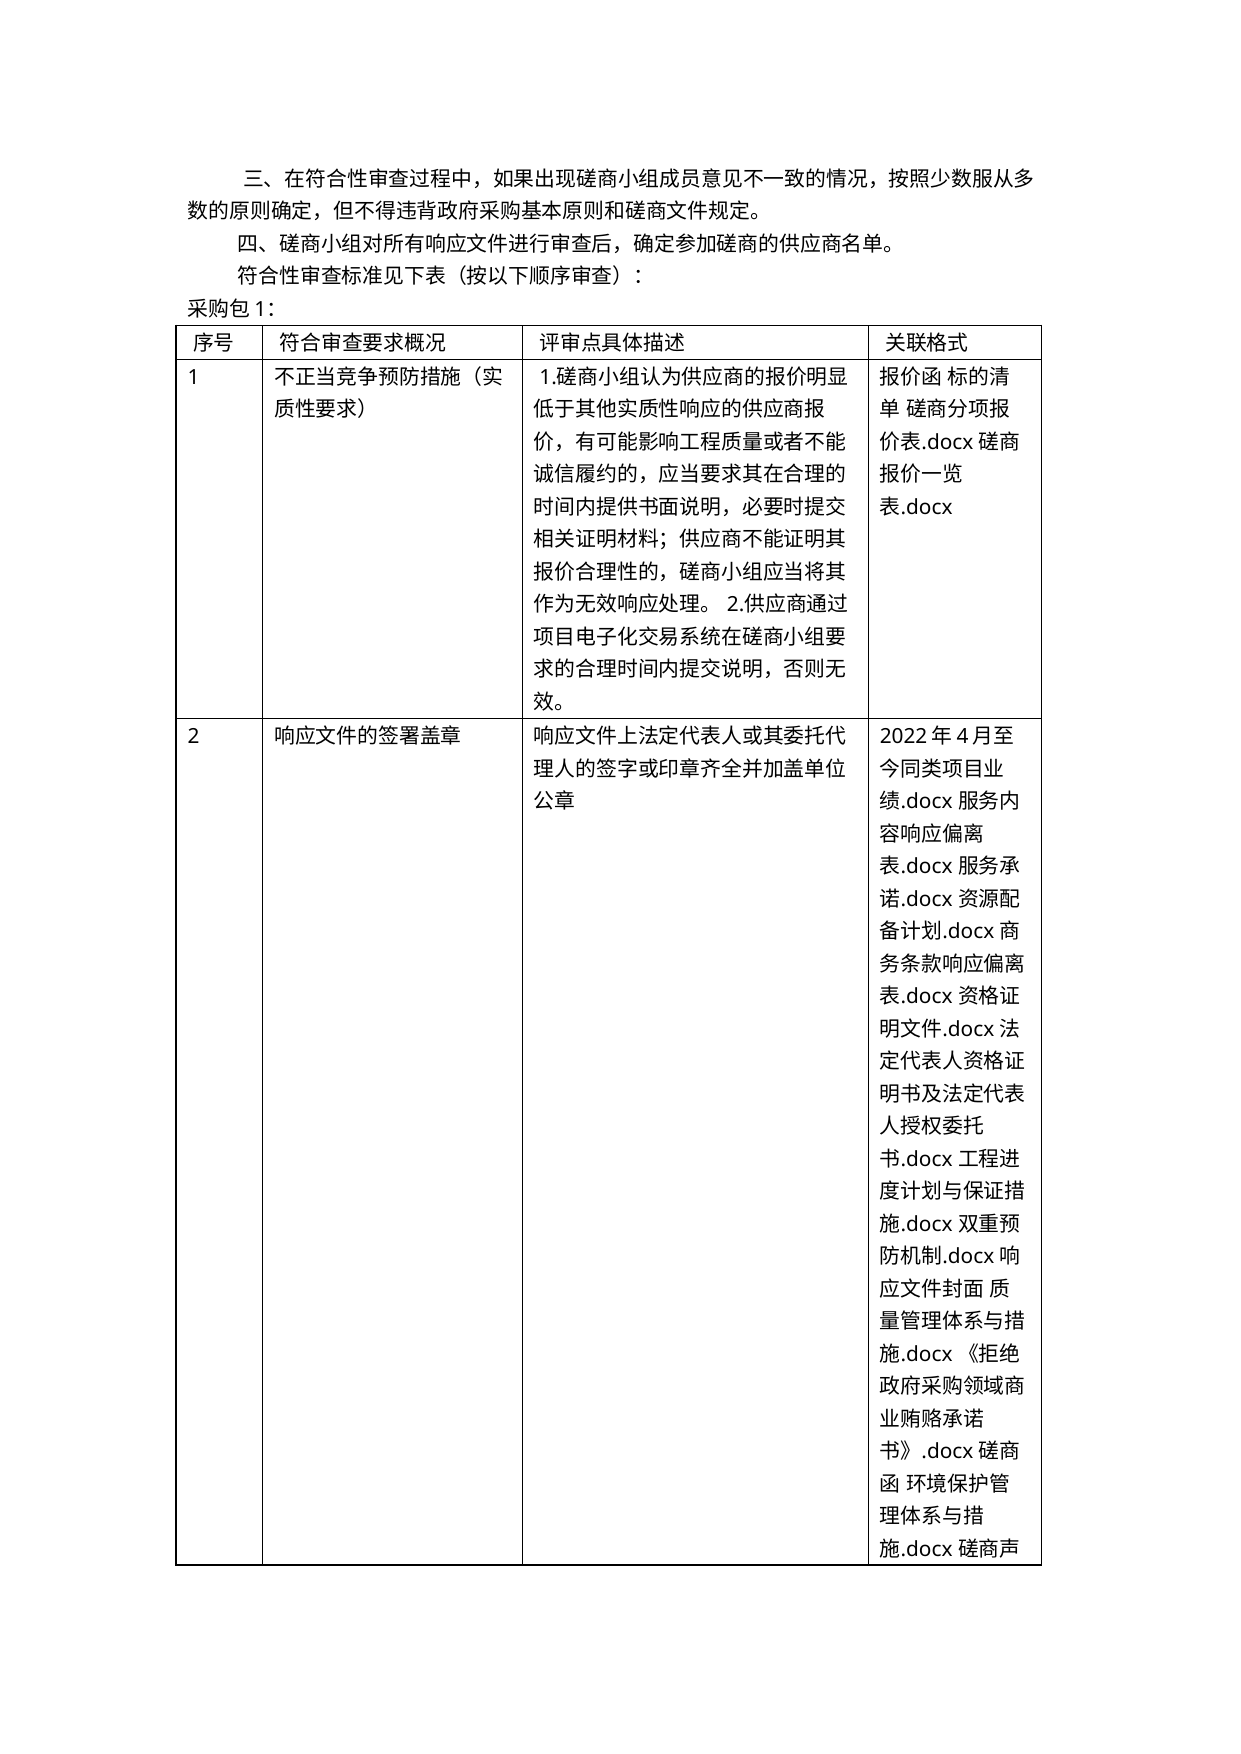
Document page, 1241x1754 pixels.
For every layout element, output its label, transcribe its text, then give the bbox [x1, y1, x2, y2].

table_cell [869, 719, 1041, 1564]
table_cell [523, 719, 868, 1564]
text 三、在符合性审查过程中，如果出现磋商小组成员意见不一致的情况，按照少数服从多数的原则确定，但不得违背政府采购基本原则和磋商文件规定。 [187, 162, 1053, 227]
text 采购包1： [187, 292, 1053, 324]
text 四、磋商小组对所有响应文件进行审查后，确定参加磋商的供应商名单。 [187, 227, 1053, 259]
table_cell 响应文件的签署盖章 [263, 719, 522, 1564]
table_cell 1.磋商小组认为供应商的报价明显低于其他实质性响应的供应商报价，有可能影响工程质量或者不能诚信履约的，应当要求其在合理的时间内提供书面说明，必要时提交相关证明材料；供应商不能证明其报价合理性的，磋商小组应当将其作为无效响应处理。 2.供应商通过项目电子化交易系统在磋商小组要求的合理时间内提交说明，否则无效。 [523, 360, 868, 718]
table_header 序号 [177, 326, 262, 358]
table_header 关联格式 [869, 326, 1041, 358]
table_cell 报价函 标的清单 磋商分项报价表.docx 磋商报价一览表.docx [869, 360, 1041, 718]
table_cell 2 [177, 719, 262, 1564]
table_header 符合审查要求概况 [263, 326, 522, 358]
table_cell 不正当竞争预防措施（实质性要求） [263, 360, 522, 718]
table_cell 1 [177, 360, 262, 718]
text 符合性审查标准见下表（按以下顺序审查）： [187, 259, 1053, 292]
table_header 评审点具体描述 [523, 326, 868, 358]
